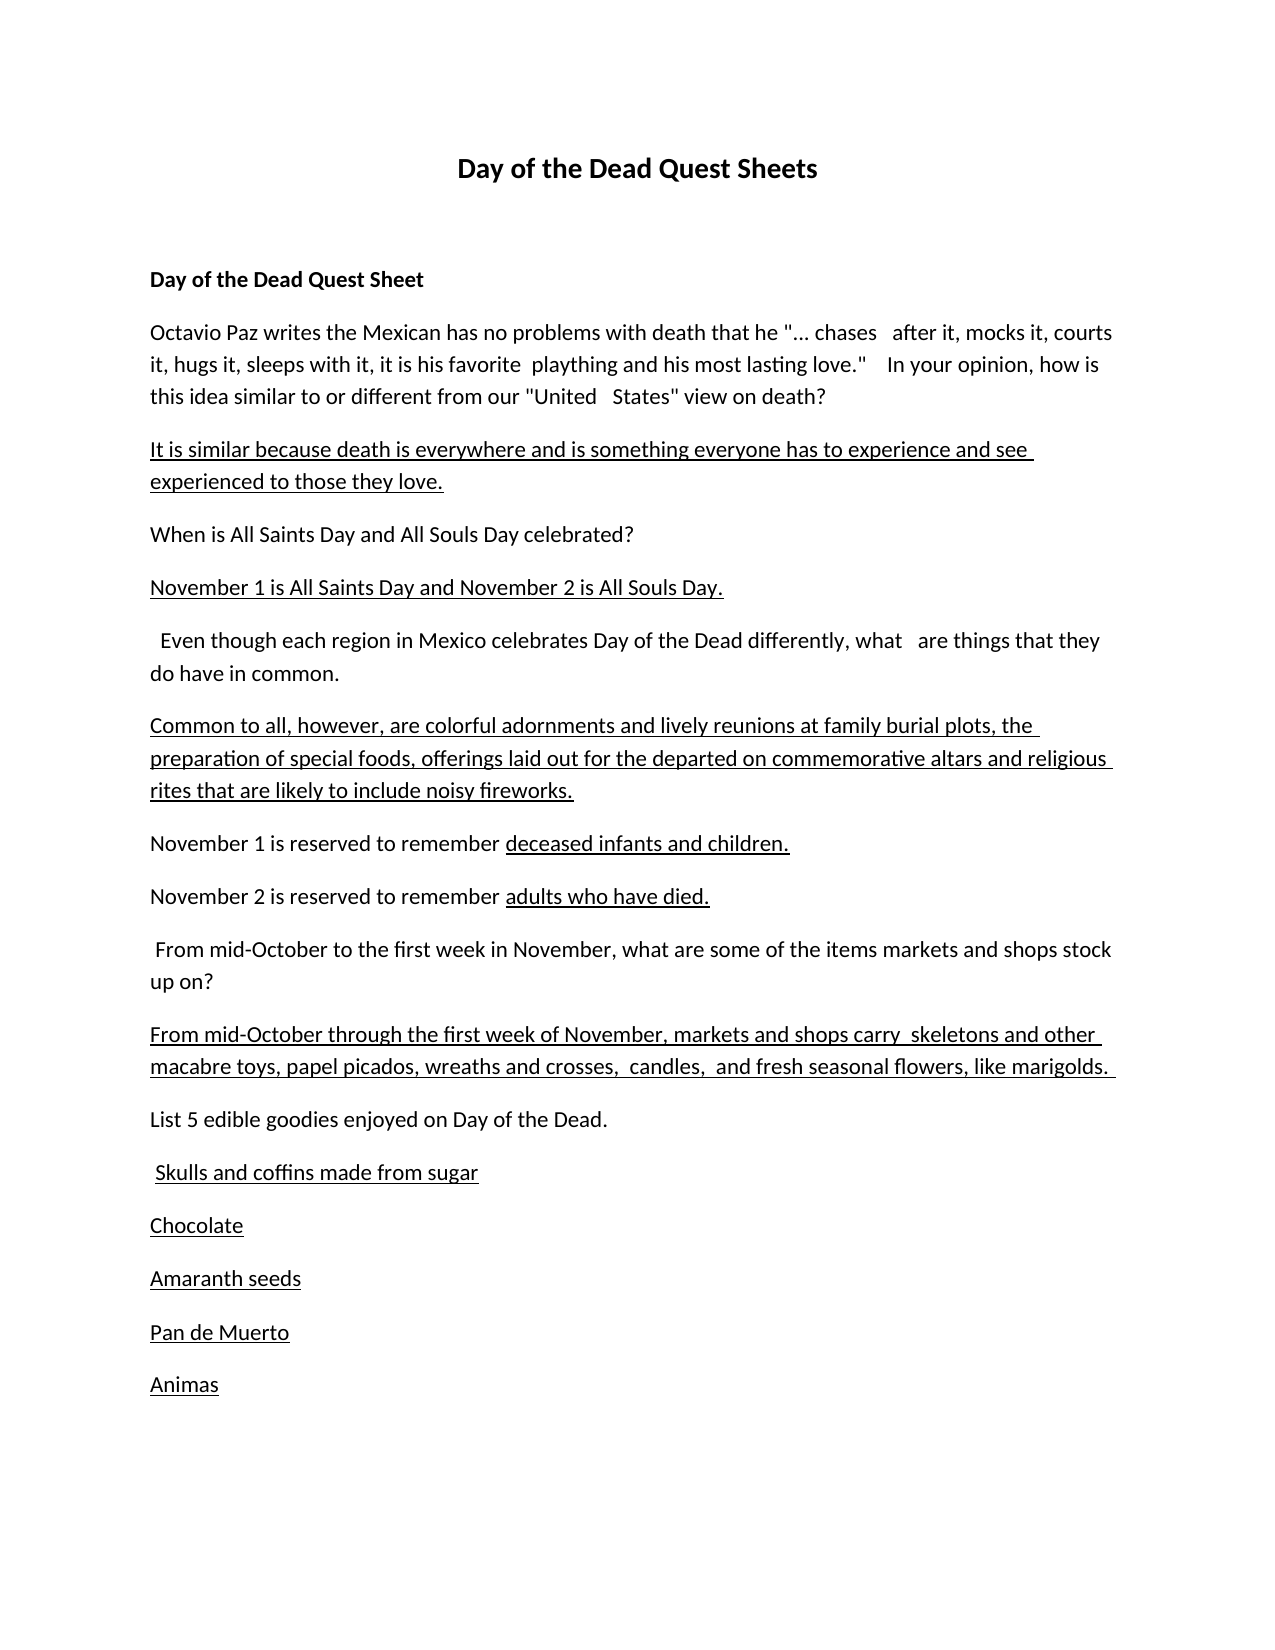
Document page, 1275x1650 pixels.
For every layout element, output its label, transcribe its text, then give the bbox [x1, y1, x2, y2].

text Day of the Dead Quest Sheets [150, 150, 1125, 186]
text Amaranth seeds [150, 1264, 1125, 1293]
text Animas [150, 1371, 1125, 1399]
text Common to all, however, are colorful adornments and lively reunions at family burial plots, the preparation of special foods, offerings laid out for the departed on commemorative altars and religious rites that are likely to include noisy fireworks. [150, 712, 1125, 804]
text Skulls and coffins made from sugar [150, 1158, 1125, 1187]
text Even though each region in Mexico celebrates Day of the Dead differently, what are things that they do have in common. [150, 626, 1125, 687]
text List 5 edible goodies enjoyed on Day of the Dead. [150, 1106, 1125, 1133]
text Chocolate [150, 1212, 1125, 1239]
text It is similar because death is everywhere and is something everyone has to experience and see experienced to those they love. [150, 435, 1125, 495]
text Pan de Muerto [150, 1318, 1125, 1346]
text November 2 is reserved to remember adults who have died. [150, 882, 1125, 910]
text November 1 is All Saints Day and November 2 is All Souls Day. [150, 573, 1125, 601]
text Day of the Dead Quest Sheet [150, 265, 1125, 293]
text From mid-October through the first week of November, markets and shops carry skeletons and other macabre toys, papel picados, wreaths and crosses, candles, and fresh seasonal flowers, like marigolds. [150, 1020, 1125, 1081]
text November 1 is reserved to remember deceased infants and children. [150, 829, 1125, 857]
text When is All Saints Day and All Souls Day celebrated? [150, 520, 1125, 548]
text Octavio Paz writes the Mexican has no problems with death that he "... chases after it, mocks it, courts it, hugs it, sleeps with it, it is his favorite plaything and his most lasting love." In your opinion, how is this idea similar to or different from our "United States" view on death? [150, 318, 1125, 410]
text From mid-October to the first week in November, what are some of the items markets and shops stock up on? [150, 935, 1125, 995]
